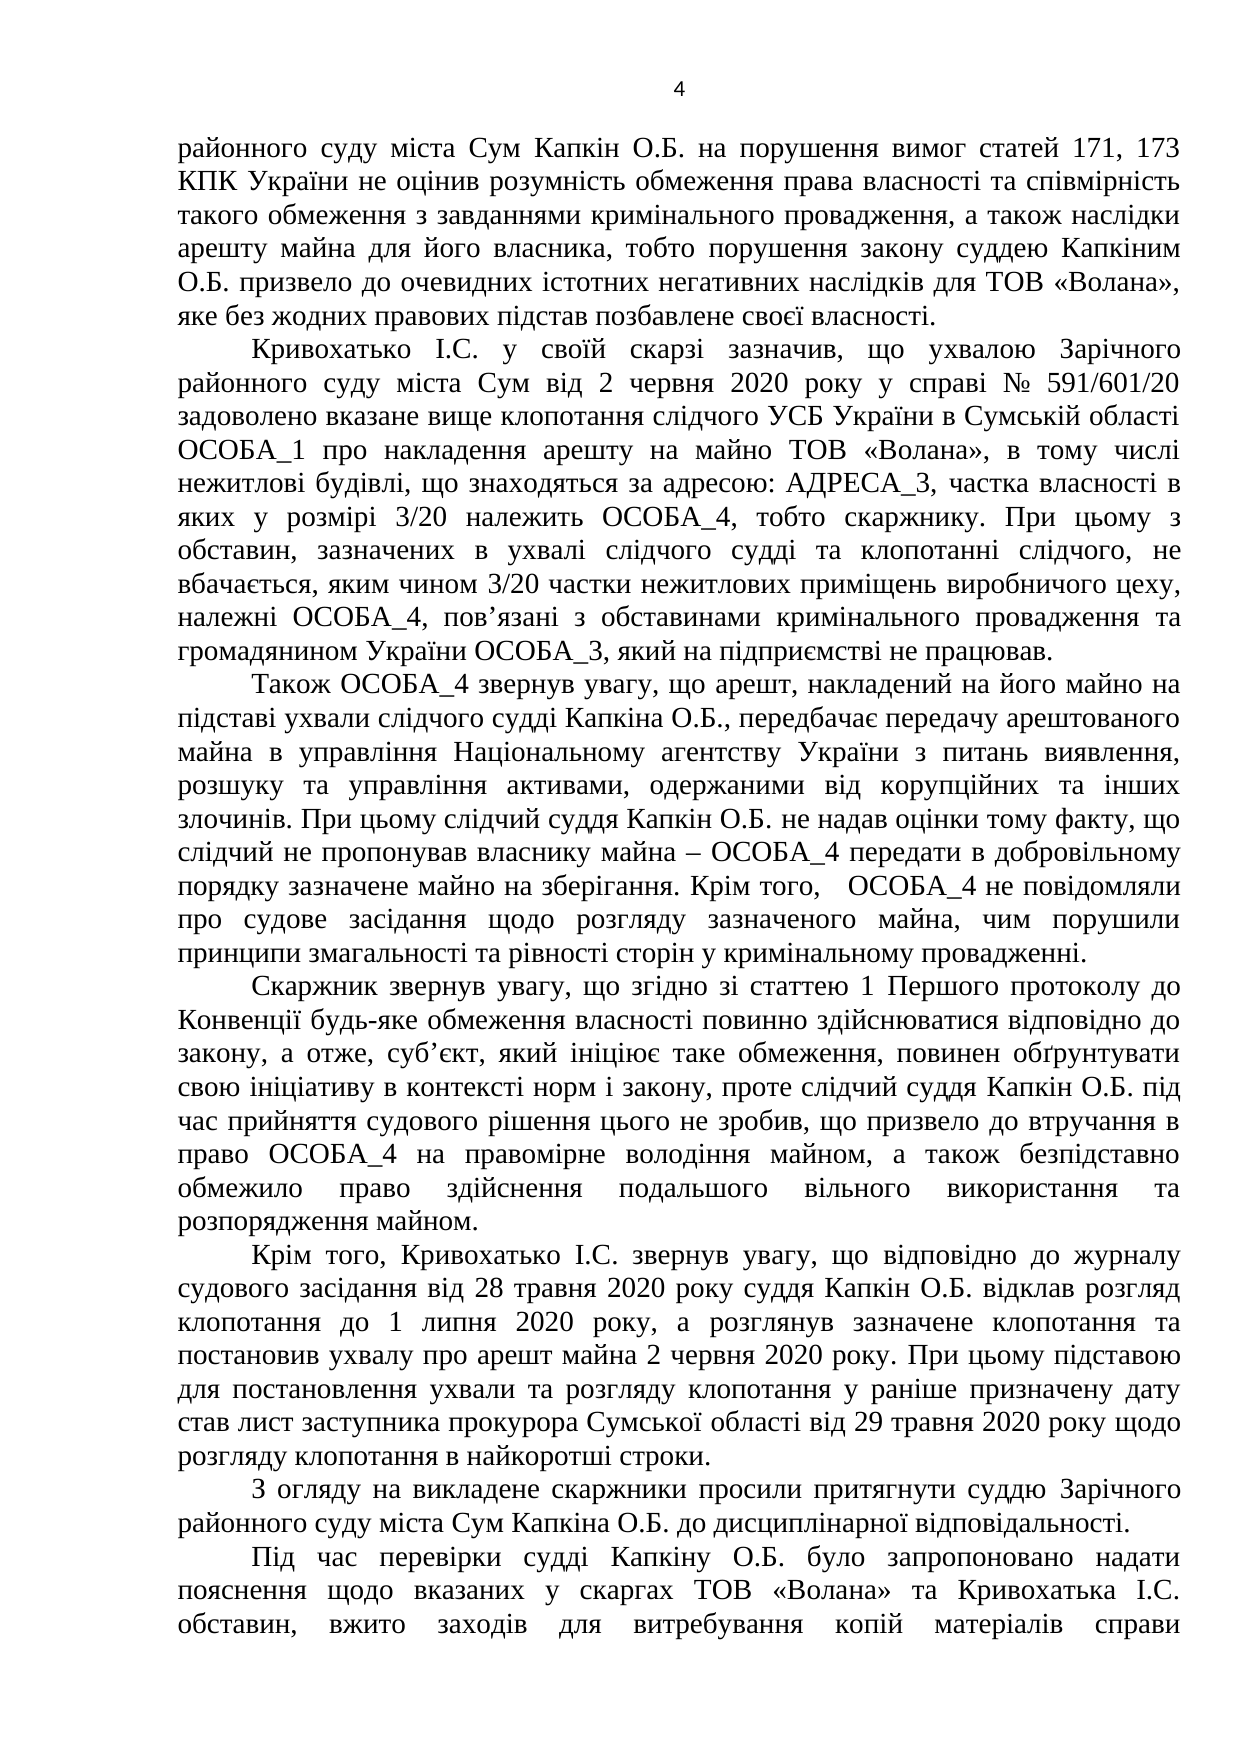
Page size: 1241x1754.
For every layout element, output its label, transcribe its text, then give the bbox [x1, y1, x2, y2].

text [177, 130, 1181, 331]
text Крім того, Кривохатько І.С. звернув увагу, що відповідно до журналу судового засідання від 28 травня 2020 року суддя Капкін О.Б. відклав розгляд клопотання до 1 липня 2020 року, а розглянув зазначене клопотання та постановив ухвалу про арешт майна 2 червня 2020 року. При цьому підставою для постановлення ухвали та розгляду клопотання у раніше призначену дату став лист заступника прокурора Сумської області від 29 травня 2020 року щодо розгляду клопотання в найкоротші строки. [177, 1237, 1181, 1472]
text Також ОСОБА_4 звернув увагу, що арешт, накладений на його майно на підставі ухвали слідчого судді Капкіна О.Б., передбачає передачу арештованого майна в управління Національному агентству України з питань виявлення, розшуку та управління активами, одержаними від корупційних та інших злочинів. При цьому слідчий суддя Капкін О.Б. не надав оцінки тому факту, що слідчий не пропонував власнику майна – ОСОБА_4 передати в добровільному порядку зазначене майно на зберігання. Крім того, ОСОБА_4 не повідомляли про судове засідання щодо розгляду зазначеного майна, чим порушили принципи змагальності та рівності сторін у кримінальному провадженні. [177, 667, 1181, 968]
text З огляду на викладене скаржники просили притягнути суддю Зарічного районного суду міста Сум Капкіна О.Б. до дисциплінарної відповідальності. [177, 1472, 1181, 1539]
text Кривохатько І.С. у своїй скарзі зазначив, що ухвалою Зарічного районного суду міста Сум від 2 червня 2020 року у справі № 591/601/20 задоволено вказане вище клопотання слідчого УСБ України в Сумській області ОСОБА_1 про накладення арешту на майно ТОВ «Волана», в тому числі нежитлові будівлі, що знаходяться за адресою: АДРЕСА_3, частка власності в яких у розмірі 3/20 належить ОСОБА_4, тобто скаржнику. При цьому з обставин, зазначених в ухвалі слідчого судді та клопотанні слідчого, не вбачається, яким чином 3/20 частки нежитлових приміщень виробничого цеху, належні ОСОБА_4, пов’язані з обставинами кримінального провадження та громадянином України ОСОБА_3, який на підприємстві не працював. [177, 331, 1181, 667]
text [177, 1539, 1181, 1639]
text Скаржник звернув увагу, що згідно зі статтею 1 Першого протоколу до Конвенції будь-яке обмеження власності повинно здійснюватися відповідно до закону, а отже, суб’єкт, який ініціює таке обмеження, повинен обґрунтувати свою ініціативу в контексті норм і закону, проте слідчий суддя Капкін О.Б. під час прийняття судового рішення цього не зробив, що призвело до втручання в право ОСОБА_4 на правомірне володіння майном, а також безпідставно обмежило право здійснення подальшого вільного використання та розпорядження майном. [177, 968, 1181, 1237]
